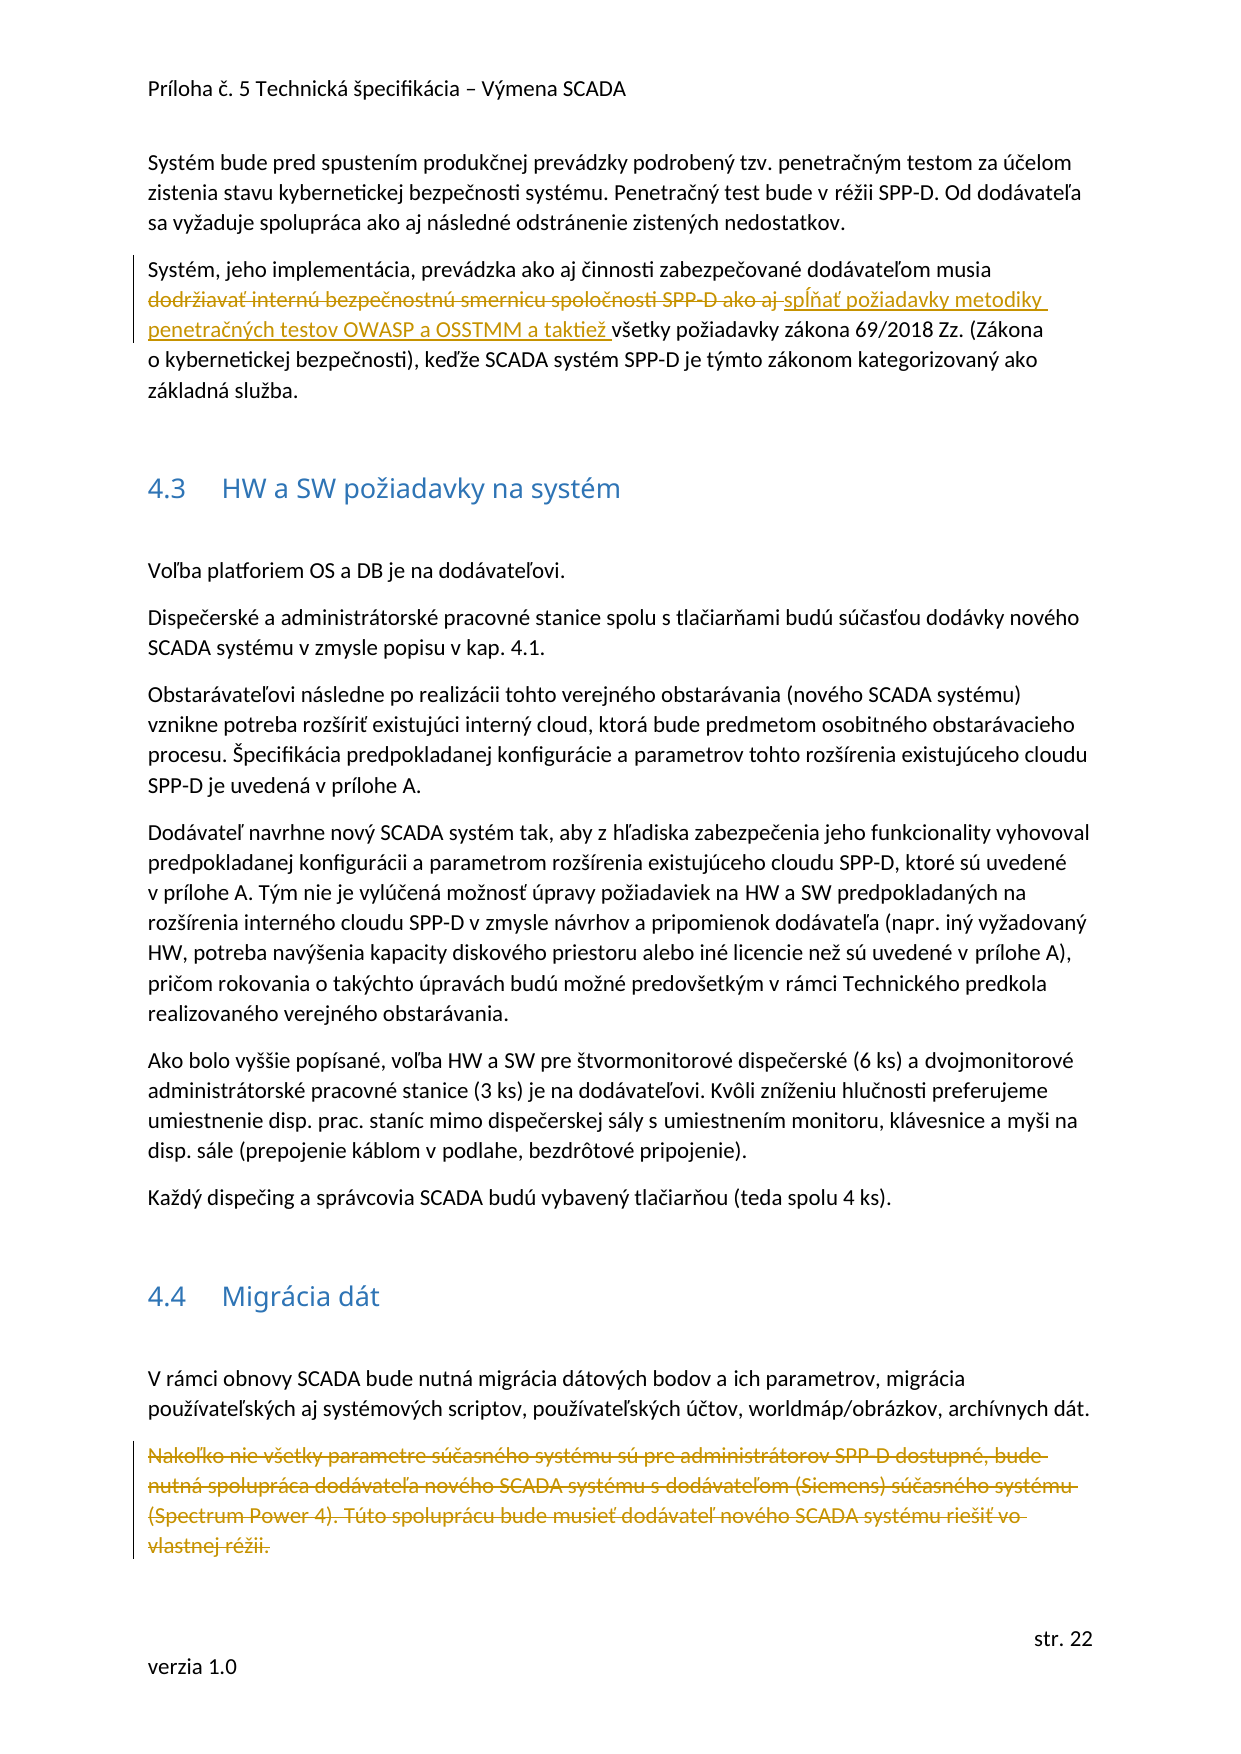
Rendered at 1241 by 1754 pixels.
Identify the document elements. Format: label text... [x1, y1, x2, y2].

text Obstarávateľovi následne po realizácii tohto verejného obstarávania (nového SCADA systému) vznikne potreba rozšíriť existujúci interný cloud, ktorá bude predmetom osobitného obstarávacieho procesu. Špecifikácia predpokladanej konfigurácie a parametrov tohto rozšírenia existujúceho cloudu SPP-D je uvedená v prílohe A. [148, 680, 1093, 799]
text Každý dispečing a správcovia SCADA budú vybavený tlačiarňou (teda spolu 4 ks). [148, 1183, 1093, 1211]
text Dispečerské a administrátorské pracovné stanice spolu s tlačiarňami budú súčasťou dodávky nového SCADA systému v zmysle popisu v kap. 4.1. [148, 603, 1093, 661]
text Ako bolo vyššie popísané, voľba HW a SW pre štvormonitorové dispečerské (6 ks) a dvojmonitorové administrátorské pracovné stanice (3 ks) je na dodávateľovi. Kvôli zníženiu hlučnosti preferujeme umiestnenie disp. prac. staníc mimo dispečerskej sály s umiestnením monitoru, klávesnice a myši na disp. sále (prepojenie káblom v podlahe, bezdrôtové pripojenie). [148, 1046, 1093, 1164]
text Dodávateľ navrhne nový SCADA systém tak, aby z hľadiska zabezpečenia jeho funkcionality vyhovoval predpokladanej konfigurácii a parametrom rozšírenia existujúceho cloudu SPP-D, ktoré sú uvedené v prílohe A. Tým nie je vylúčená možnosť úpravy požiadaviek na HW a SW predpokladaných na rozšírenia interného cloudu SPP-D v zmysle návrhov a pripomienok dodávateľa (napr. iný vyžadovaný HW, potreba navýšenia kapacity diskového priestoru alebo iné licencie než sú uvedené v prílohe A), pričom rokovania o takýchto úpravách budú možné predovšetkým v rámci Technického predkola realizovaného verejného obstarávania. [148, 818, 1093, 1027]
text Voľba platforiem OS a DB je na dodávateľovi. [148, 556, 1093, 584]
subtitle 4.4 Migrácia dát [148, 1277, 1093, 1314]
subtitle HW a SW požiadavky na systém [148, 469, 1093, 506]
text Systém bude pred spustením produkčnej prevádzky podrobený tzv. penetračným testom za účelom zistenia stavu kybernetickej bezpečnosti systému. Penetračný test bude v réžii SPP-D. Od dodávateľa sa vyžaduje spolupráca ako aj následné odstránenie zistených nedostatkov. [148, 148, 1093, 236]
text Systém, jeho implementácia, prevádzka ako aj činnosti zabezpečované dodávateľom musia všetky požiadavky zákona 69/2018 Zz. (Zákona o kybernetickej bezpečnosti), keďže SCADA systém SPP-D je týmto zákonom kategorizovaný ako základná služba. [148, 255, 1093, 404]
text V rámci obnovy SCADA bude nutná migrácia dátových bodov a ich parametrov, migrácia používateľských aj systémových scriptov, používateľských účtov, worldmáp/obrázkov, archívnych dát. [148, 1364, 1093, 1422]
